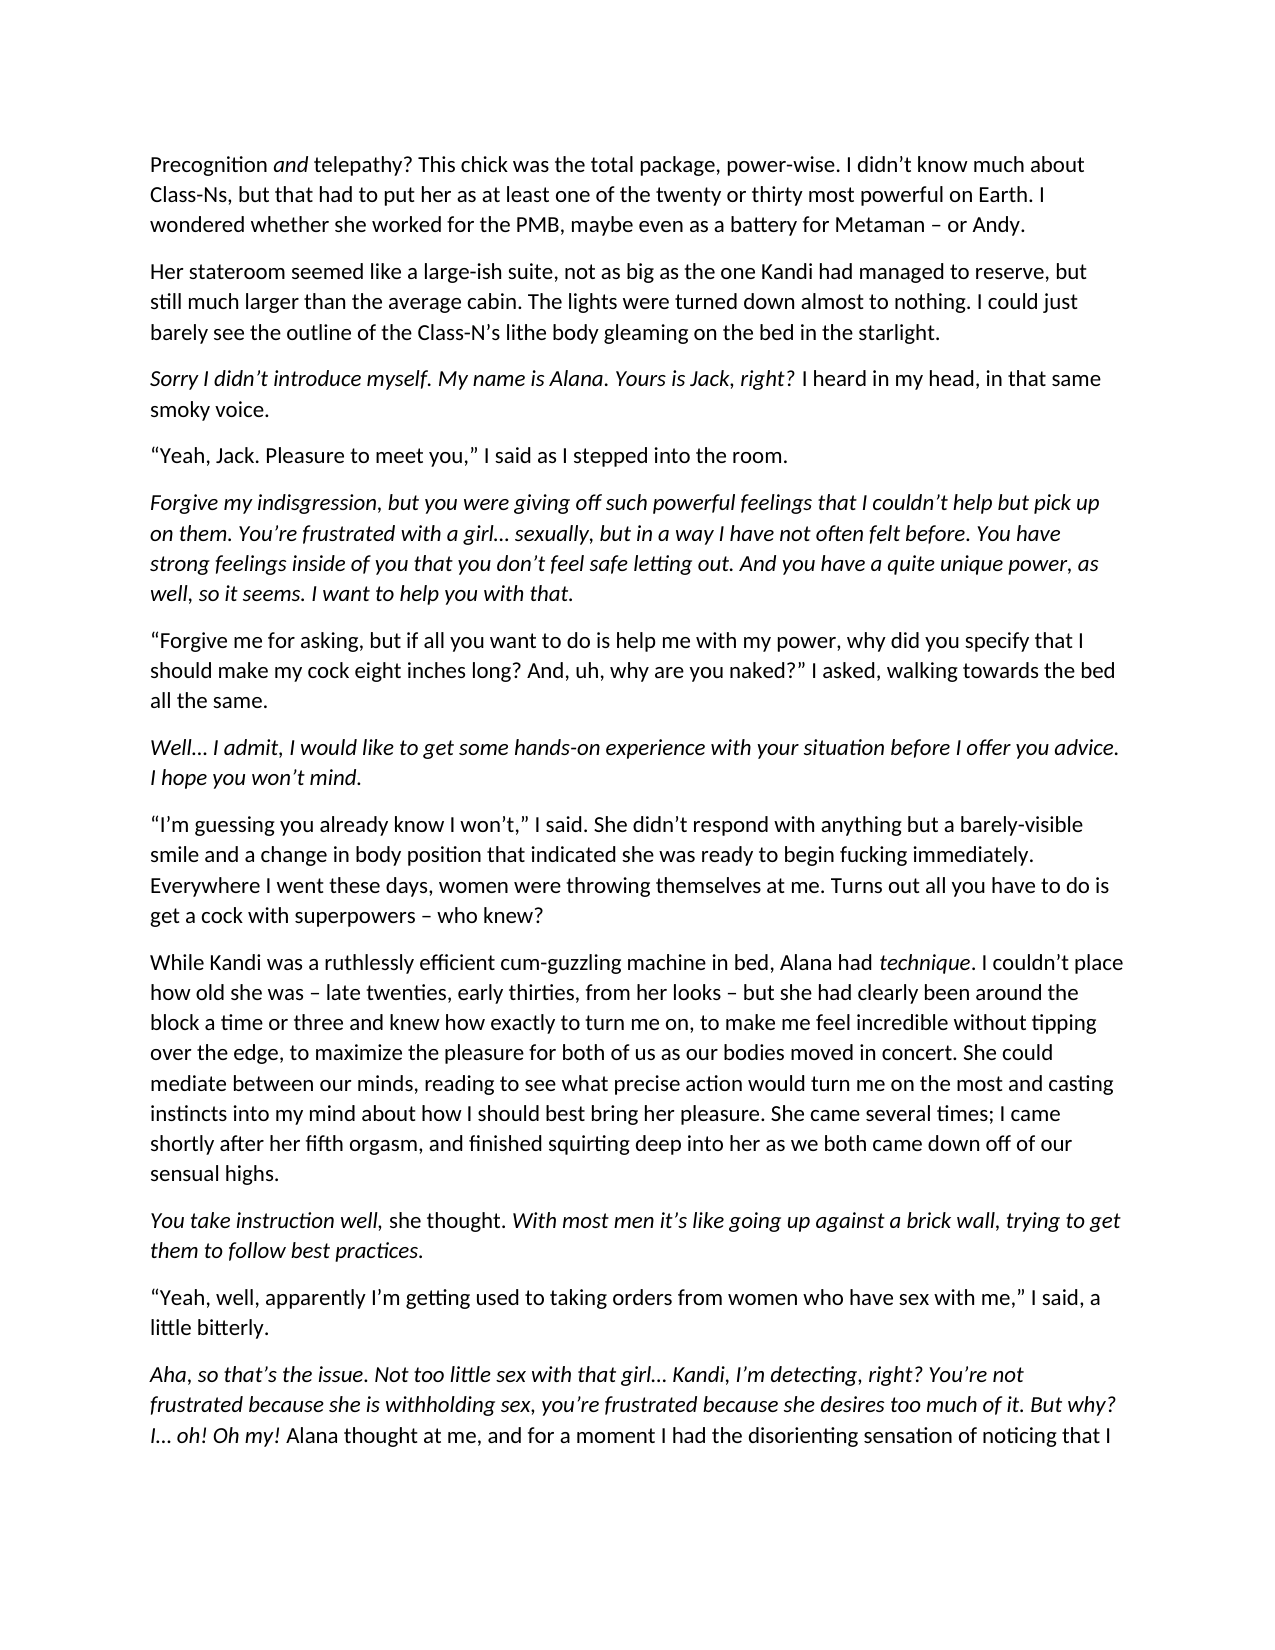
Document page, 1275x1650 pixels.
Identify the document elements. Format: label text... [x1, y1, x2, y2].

text Precognition and telepathy? This chick was the total package, power-wise. I didn’t know much about Class-Ns, but that had to put her as at least one of the twenty or thirty most powerful on Earth. I wondered whether she worked for the PMB, maybe even as a battery for Metaman – or Andy. [150, 150, 1125, 238]
text “Yeah, Jack. Pleasure to meet you,” I said as I stepped into the room. [150, 442, 1125, 470]
text While Kandi was a ruthlessly efficient cum-guzzling machine in bed, Alana had technique. I couldn’t place how old she was – late twenties, early thirties, from her looks – but she had clearly been around the block a time or three and knew how exactly to turn me on, to make me feel incredible without tipping over the edge, to maximize the pleasure for both of us as our bodies moved in concert. She could mediate between our minds, reading to see what precise action would turn me on the most and casting instincts into my mind about how I should best bring her pleasure. She came several times; I came shortly after her fifth orgasm, and finished squirting deep into her as we both came down off of our sensual highs. [150, 948, 1125, 1187]
text “I’m guessing you already know I won’t,” I said. She didn’t respond with anything but a barely-visible smile and a change in body position that indicated she was ready to begin fucking immediately. Everywhere I went these days, women were throwing themselves at me. Turns out all you have to do is get a cock with superpowers – who knew? [150, 810, 1125, 929]
text “Forgive me for asking, but if all you want to do is help me with my power, why did you specify that I should make my cock eight inches long? And, uh, why are you naked?” I asked, walking towards the bed all the same. [150, 626, 1125, 714]
text “Yeah, well, apparently I’m getting used to taking orders from women who have sex with me,” I said, a little bitterly. [150, 1283, 1125, 1342]
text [150, 1360, 1125, 1449]
text Her stateroom seemed like a large-ish suite, not as big as the one Kandi had managed to reserve, but still much larger than the average cabin. The lights were turned down almost to nothing. I could just barely see the outline of the Class-N’s lithe body gleaming on the bed in the starlight. [150, 257, 1125, 346]
text Forgive my indisgression, but you were giving off such powerful feelings that I couldn’t help but pick up on them. You’re frustrated with a girl… sexually, but in a way I have not often felt before. You have strong feelings inside of you that you don’t feel safe letting out. And you have a quite unique power, as well, so it seems. I want to help you with that. [150, 488, 1125, 607]
text Well… I admit, I would like to get some hands-on experience with your situation before I offer you advice. I hope you won’t mind. [150, 733, 1125, 792]
text Sorry I didn’t introduce myself. My name is Alana. Yours is Jack, right? I heard in my head, in that same smoky voice. [150, 364, 1125, 423]
text You take instruction well, she thought. With most men it’s like going up against a brick wall, trying to get them to follow best practices. [150, 1206, 1125, 1264]
